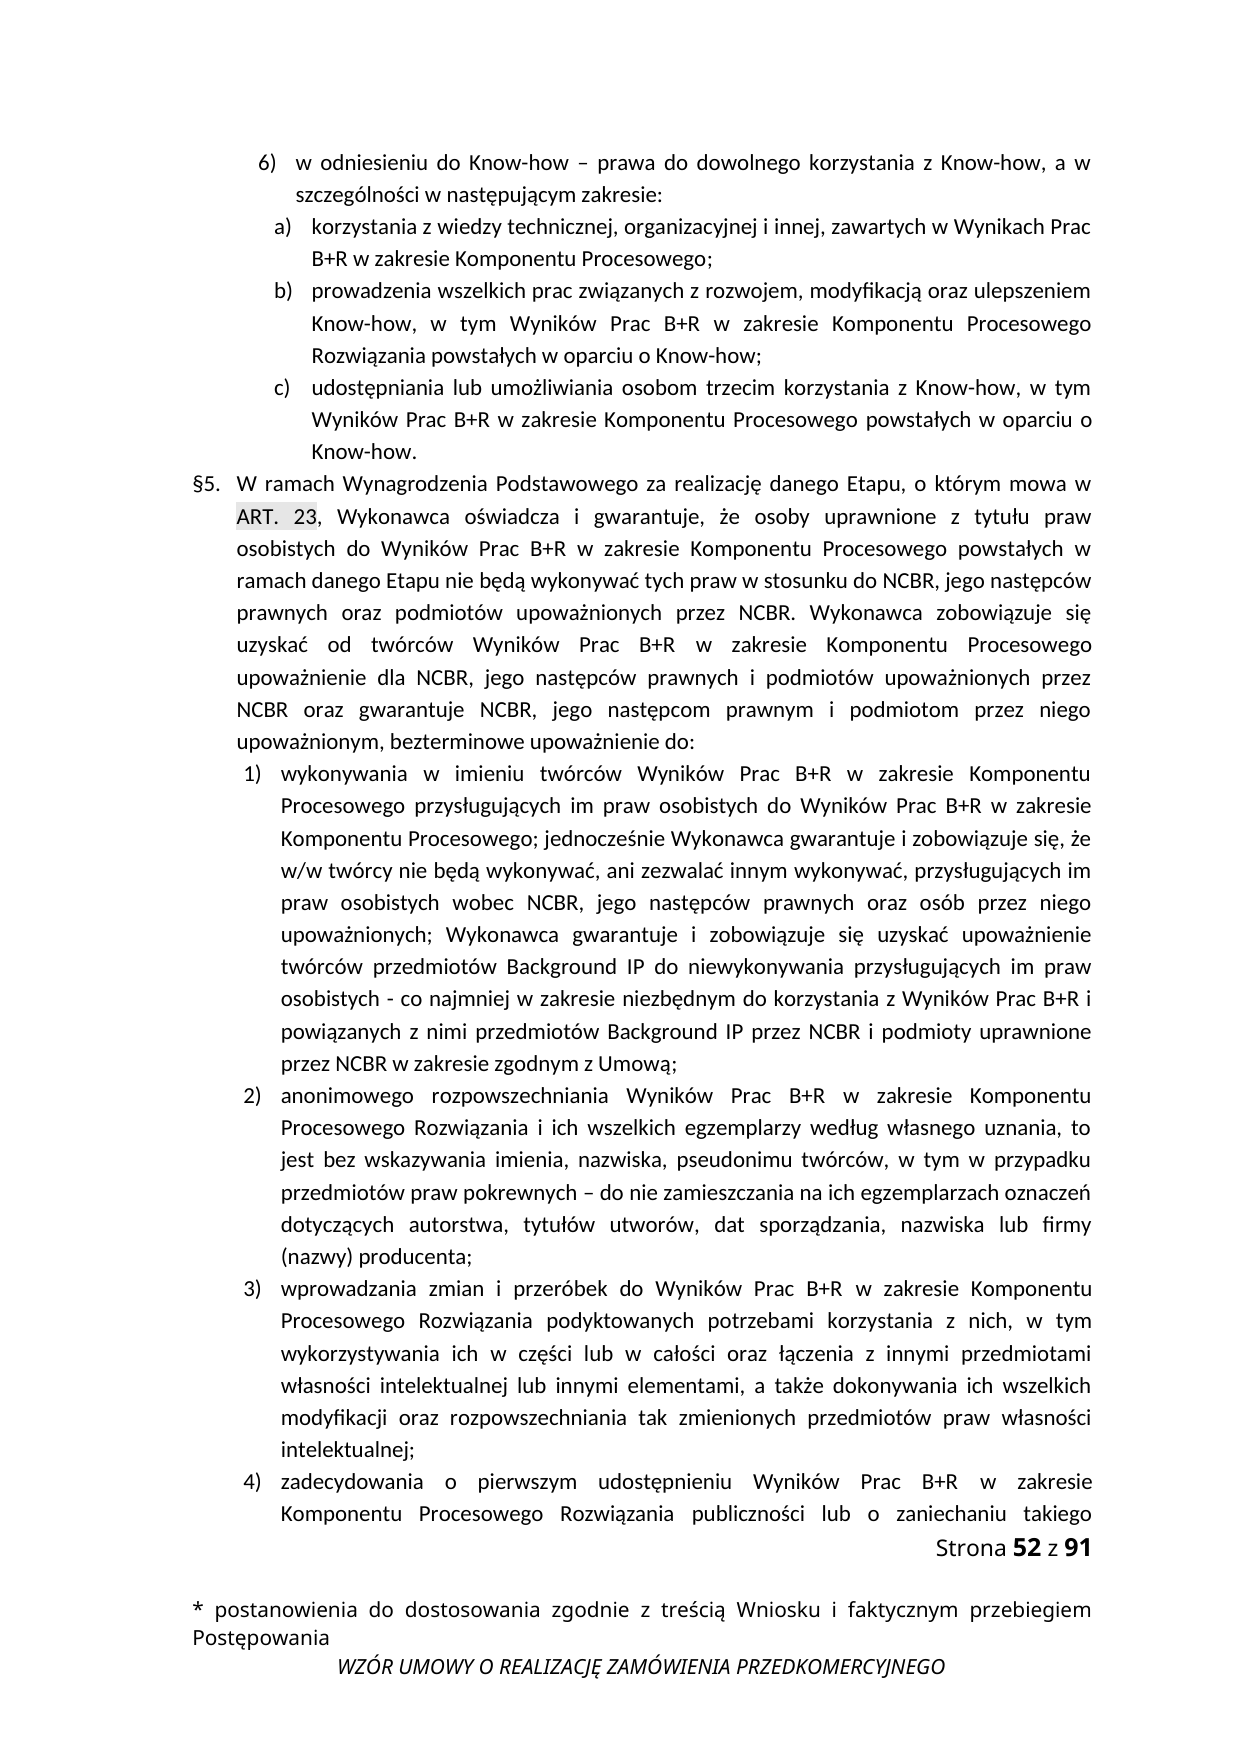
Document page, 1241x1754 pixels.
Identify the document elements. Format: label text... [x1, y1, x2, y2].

list prowadzenia wszelkich prac związanych z rozwojem, modyfikacją oraz ulepszeniem Know-how, w tym Wyników Prac B+R w zakresie Komponentu Procesowego Rozwiązania powstałych w oparciu o Know-how; [274, 276, 1093, 369]
list udostępniania lub umożliwiania osobom trzecim korzystania z Know-how, w tym Wyników Prac B+R w zakresie Komponentu Procesowego powstałych w oparciu o Know-how. [274, 373, 1093, 465]
list wykonywania w imieniu twórców Wyników Prac B+R w zakresie Komponentu Procesowego przysługujących im praw osobistych do Wyników Prac B+R w zakresie Komponentu Procesowego; jednocześnie Wykonawca gwarantuje i zobowiązuje się, że w/w twórcy nie będą wykonywać, ani zezwalać innym wykonywać, przysługujących im praw osobistych wobec NCBR, jego następców prawnych oraz osób przez niego upoważnionych; Wykonawca gwarantuje i zobowiązuje się uzyskać upoważnienie twórców przedmiotów Background IP do niewykonywania przysługujących im praw osobistych - co najmniej w zakresie niezbędnym do korzystania z Wyników Prac B+R i powiązanych z nimi przedmiotów Background IP przez NCBR i podmioty uprawnione przez NCBR w zakresie zgodnym z Umową; [243, 759, 1093, 1077]
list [243, 1467, 1093, 1528]
list anonimowego rozpowszechniania Wyników Prac B+R w zakresie Komponentu Procesowego Rozwiązania i ich wszelkich egzemplarzy według własnego uznania, to jest bez wskazywania imienia, nazwiska, pseudonimu twórców, w tym w przypadku przedmiotów praw pokrewnych – do nie zamieszczania na ich egzemplarzach oznaczeń dotyczących autorstwa, tytułów utworów, dat sporządzania, nazwiska lub firmy (nazwy) producenta; [243, 1081, 1093, 1270]
list korzystania z wiedzy technicznej, organizacyjnej i innej, zawartych w Wynikach Prac B+R w zakresie Komponentu Procesowego; [274, 212, 1093, 272]
list w odniesieniu do Know-how – prawa do dowolnego korzystania z Know-how, a w szczególności w następującym zakresie: [258, 148, 1093, 208]
list wprowadzania zmian i przeróbek do Wyników Prac B+R w zakresie Komponentu Procesowego Rozwiązania podyktowanych potrzebami korzystania z nich, w tym wykorzystywania ich w części lub w całości oraz łączenia z innymi przedmiotami własności intelektualnej lub innymi elementami, a także dokonywania ich wszelkich modyfikacji oraz rozpowszechniania tak zmienionych przedmiotów praw własności intelektualnej; [243, 1274, 1093, 1463]
list W ramach Wynagrodzenia Podstawowego za realizację danego Etapu, o którym mowa w ART. 23, Wykonawca oświadcza i gwarantuje, że osoby uprawnione z tytułu praw osobistych do Wyników Prac B+R w zakresie Komponentu Procesowego powstałych w ramach danego Etapu nie będą wykonywać tych praw w stosunku do NCBR, jego następców prawnych oraz podmiotów upoważnionych przez NCBR. Wykonawca zobowiązuje się uzyskać od twórców Wyników Prac B+R w zakresie Komponentu Procesowego upoważnienie dla NCBR, jego następców prawnych i podmiotów upoważnionych przez NCBR oraz gwarantuje NCBR, jego następcom prawnym i podmiotom przez niego upoważnionym, bezterminowe upoważnienie do: [192, 469, 1093, 755]
